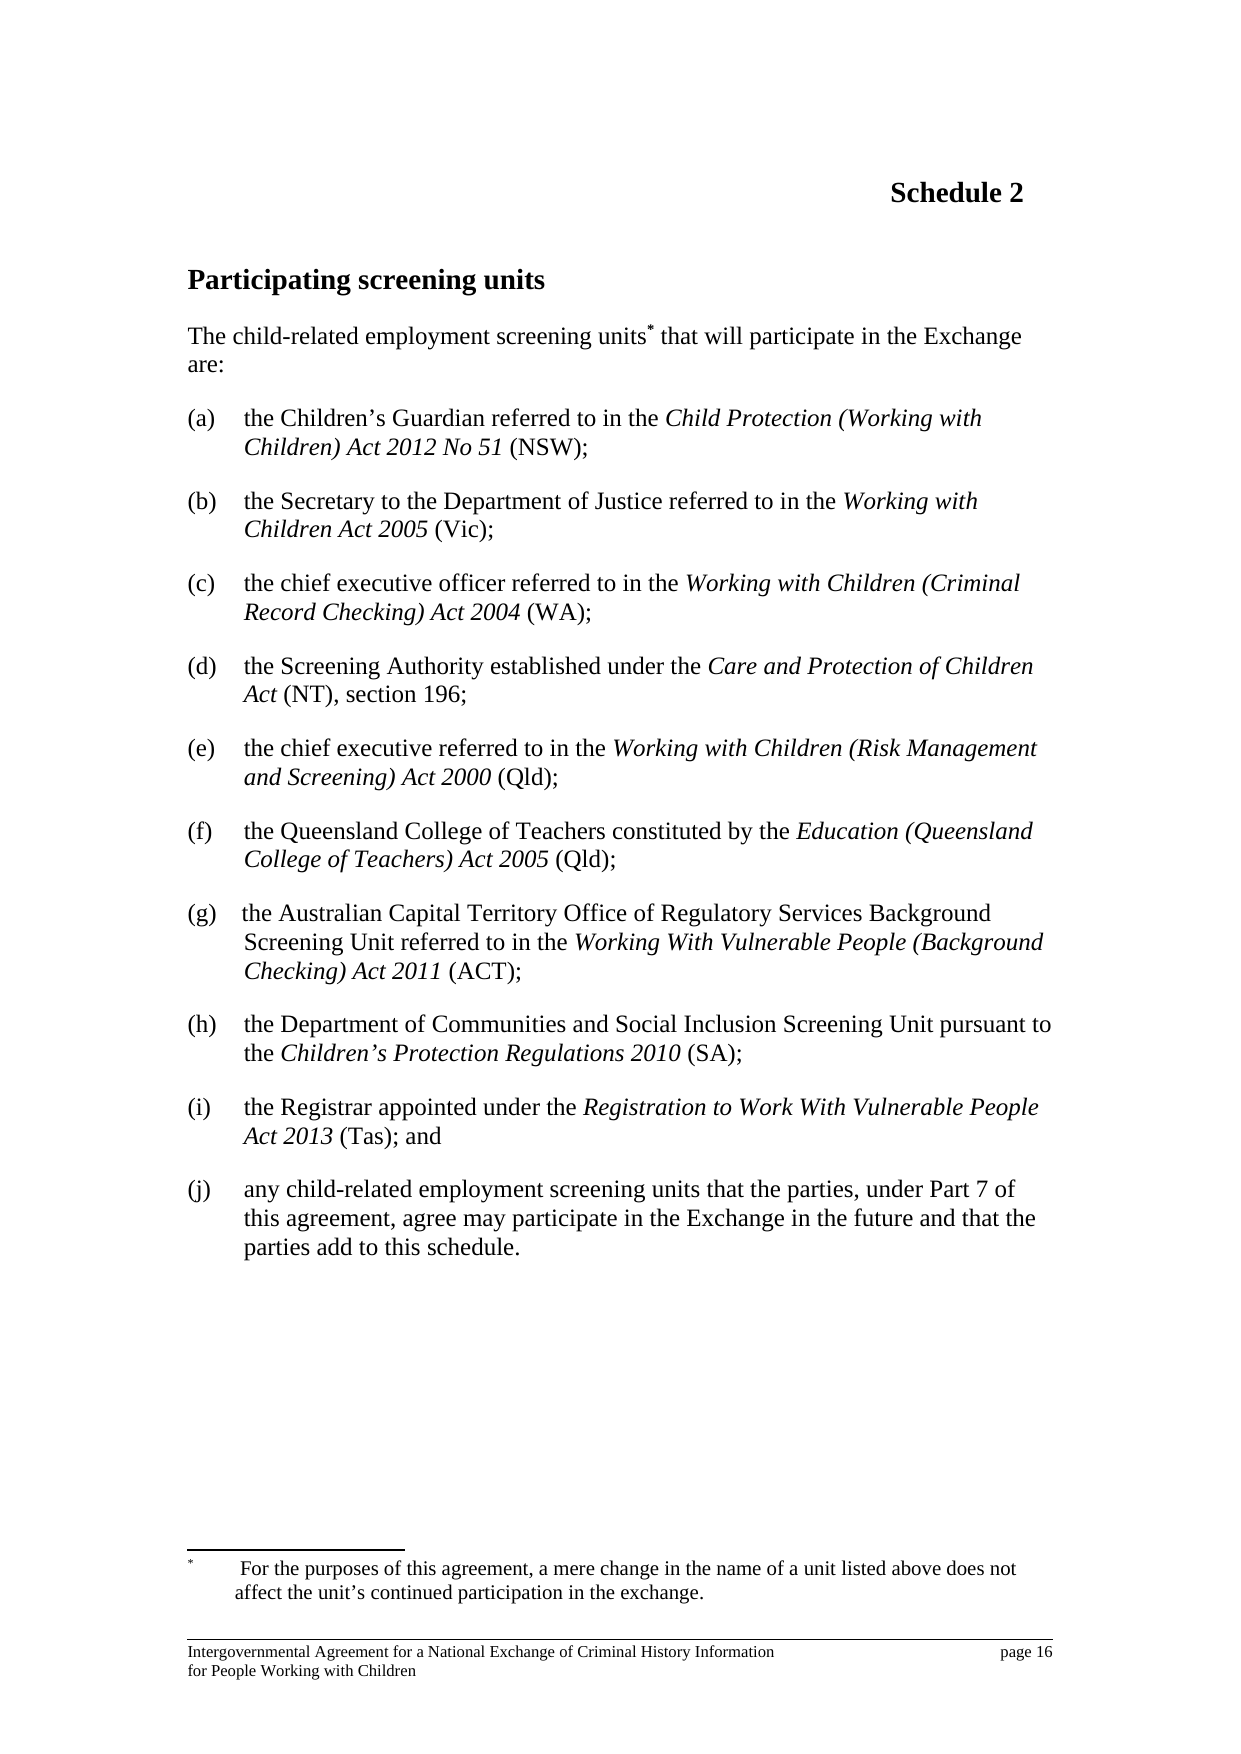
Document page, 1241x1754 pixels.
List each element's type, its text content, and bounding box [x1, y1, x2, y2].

text (a) the Children’s Guardian referred to in the Child Protection (Working with Children) Act 2012 No 51 (NSW); [187, 403, 1053, 461]
text (c) the chief executive officer referred to in the Working with Children (Criminal Record Checking) Act 2004 (WA); [187, 568, 1053, 626]
text (f) the Queensland College of Teachers constituted by the Education (Queensland College of Teachers) Act 2005 (Qld); [187, 816, 1053, 873]
text The child-related employment screening units that will participate in the Exchange are: [187, 321, 1053, 378]
list Schedule 2 [187, 175, 1024, 237]
text (h) the Department of Communities and Social Inclusion Screening Unit pursuant to the Children’s Protection Regulations 2010 (SA); [187, 1009, 1053, 1067]
text (g) the Australian Capital Territory Office of Regulatory Services Background Screening Unit referred to in the Working With Vulnerable People (Background Checking) Act 2011 (ACT); [187, 898, 1053, 984]
text (j) any child-related employment screening units that the parties, under Part 7 of this agreement, agree may participate in the Exchange in the future and that the parties add to this schedule. [187, 1174, 1053, 1261]
text (b) the Secretary to the Department of Justice referred to in the Working with Children Act 2005 (Vic); [187, 486, 1053, 543]
text (e) the chief executive referred to in the Working with Children (Risk Management and Screening) Act 2000 (Qld); [187, 733, 1053, 791]
text Participating screening units [187, 262, 1053, 296]
text (d) the Screening Authority established under the Care and Protection of Children Act (NT), section 196; [187, 651, 1053, 708]
text (i) the Registrar appointed under the Registration to Work With Vulnerable People Act 2013 (Tas); and [187, 1092, 1053, 1149]
